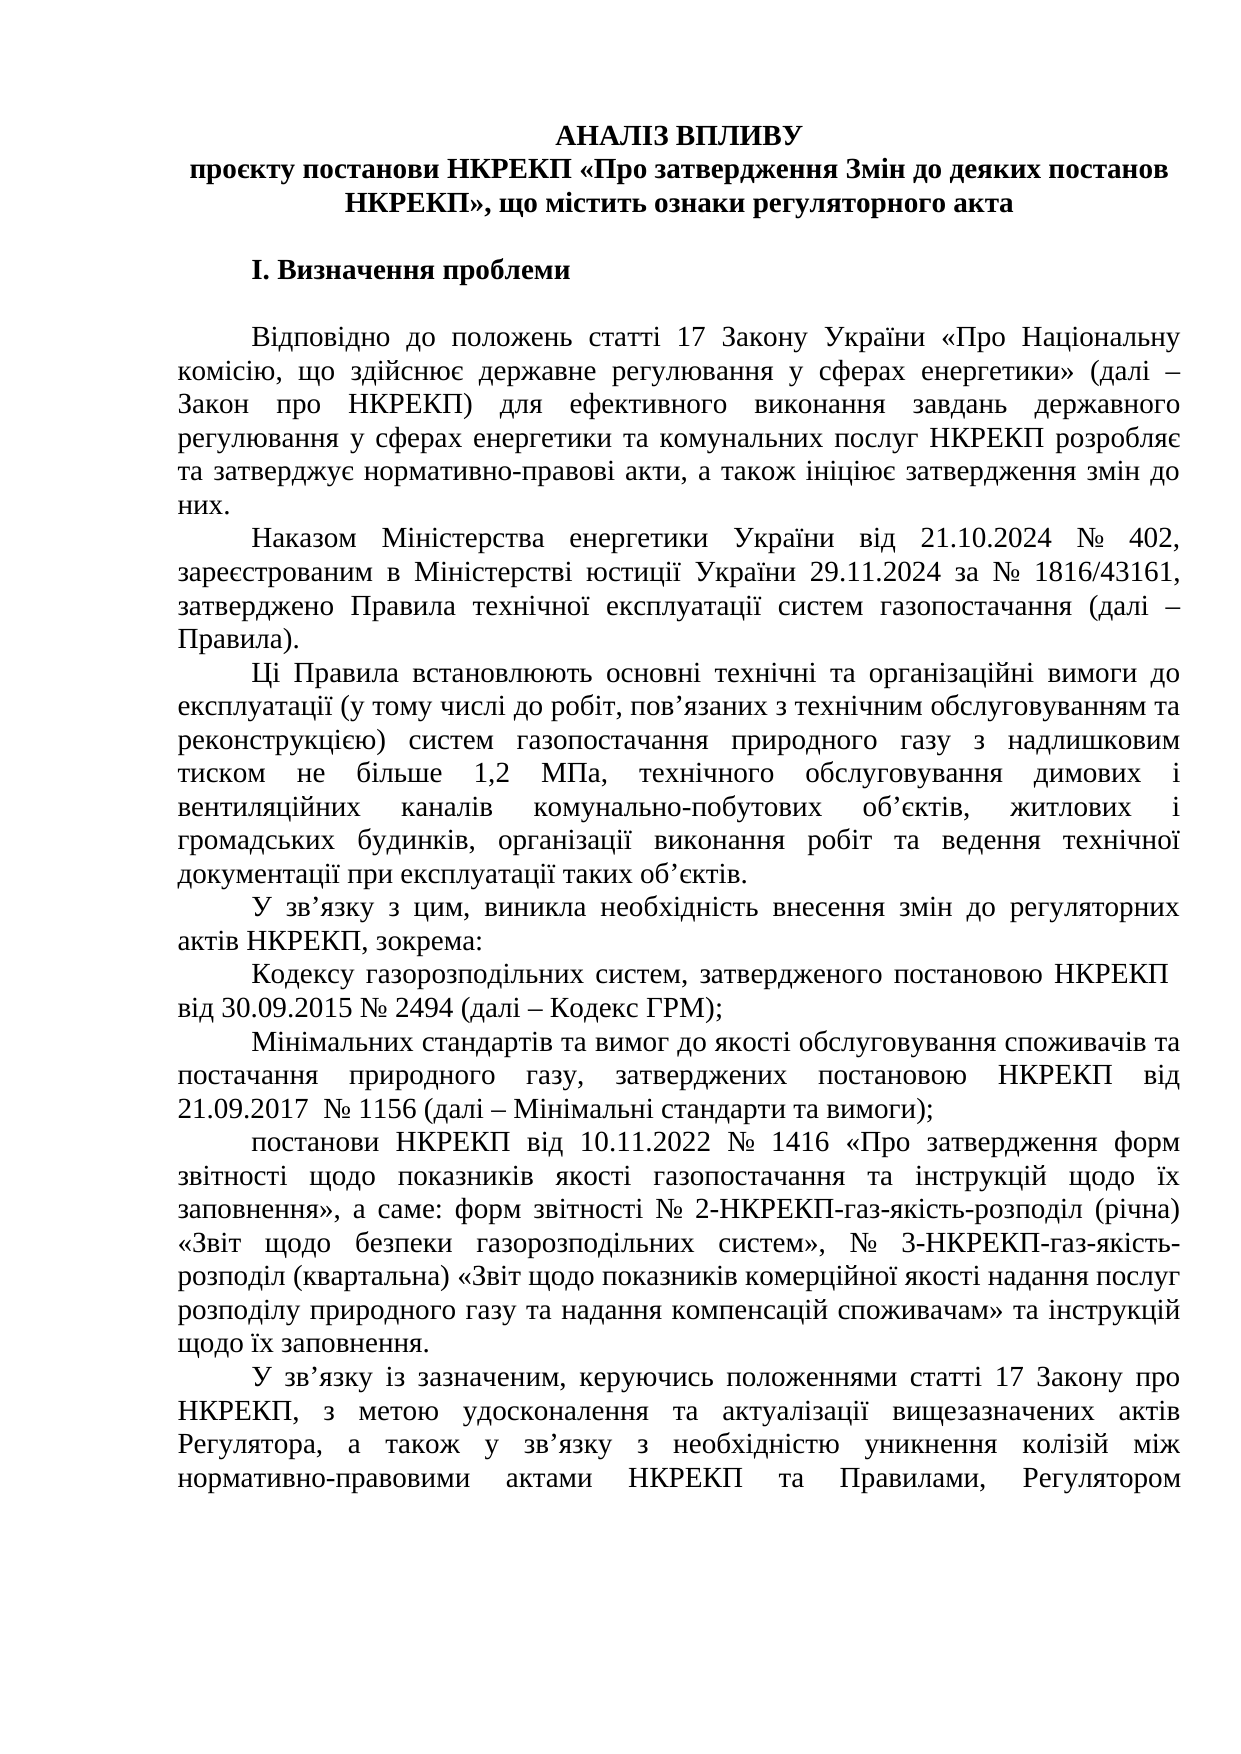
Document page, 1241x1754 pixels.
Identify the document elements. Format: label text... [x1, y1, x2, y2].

text У зв’язку з цим, виникла необхідність внесення змін до регуляторних актів НКРЕКП, зокрема: [177, 889, 1181, 957]
text постанови НКРЕКП від 10.11.2022 № 1416 «Про затвердження форм звітності щодо показників якості газопостачання та інструкцій щодо їх заповнення», а саме: форм звітності № 2-НКРЕКП-газ-якість-розподіл (річна) «Звіт щодо безпеки газорозподільних систем», № 3-НКРЕКП-газ-якість-розподіл (квартальна) «Звіт щодо показників комерційної якості надання послуг розподілу природного газу та надання компенсацій споживачам» та інструкцій щодо їх заповнення. [177, 1124, 1181, 1359]
text Мінімальних стандартів та вимог до якості обслуговування споживачів та постачання природного газу, затверджених постановою НКРЕКП від 21.09.2017 № 1156 (далі – Мінімальні стандарти та вимоги); [177, 1024, 1181, 1124]
text Відповідно до положень статті 17 Закону України «Про Національну комісію, що здійснює державне регулювання у сферах енергетики» (далі – Закон про НКРЕКП) для ефективного виконання завдань державного регулювання у сферах енергетики та комунальних послуг НКРЕКП розробляє та затверджує нормативно-правові акти, а також ініціює затвердження змін до них. [177, 319, 1181, 521]
text проєкту постанови НКРЕКП «Про затвердження Змін до деяких постанов НКРЕКП», що містить ознаки регуляторного акта [177, 152, 1181, 219]
text АНАЛІЗ ВПЛИВУ [177, 118, 1181, 152]
text І. Визначення проблеми [251, 252, 1181, 286]
text Ці Правила встановлюють основні технічні та організаційні вимоги до експлуатації (у тому числі до робіт, пов’язаних з технічним обслуговуванням та реконструкцією) систем газопостачання природного газу з надлишковим тиском не більше 1,2 МПа, технічного обслуговування димових і вентиляційних каналів комунально-побутових об’єктів, житлових і громадських будинків, організації виконання робіт та ведення технічної документації при експлуатації таких об’єктів. [177, 655, 1181, 889]
text Наказом Міністерства енергетики України від 21.10.2024 № 402, зареєстрованим в Міністерстві юстиції України 29.11.2024 за № 1816/43161, затверджено Правила технічної експлуатації систем газопостачання (далі – Правила). [177, 521, 1181, 655]
text Кодексу газорозподільних систем, затвердженого постановою НКРЕКП від 30.09.2015 № 2494 (далі – Кодекс ГРМ); [177, 957, 1181, 1024]
